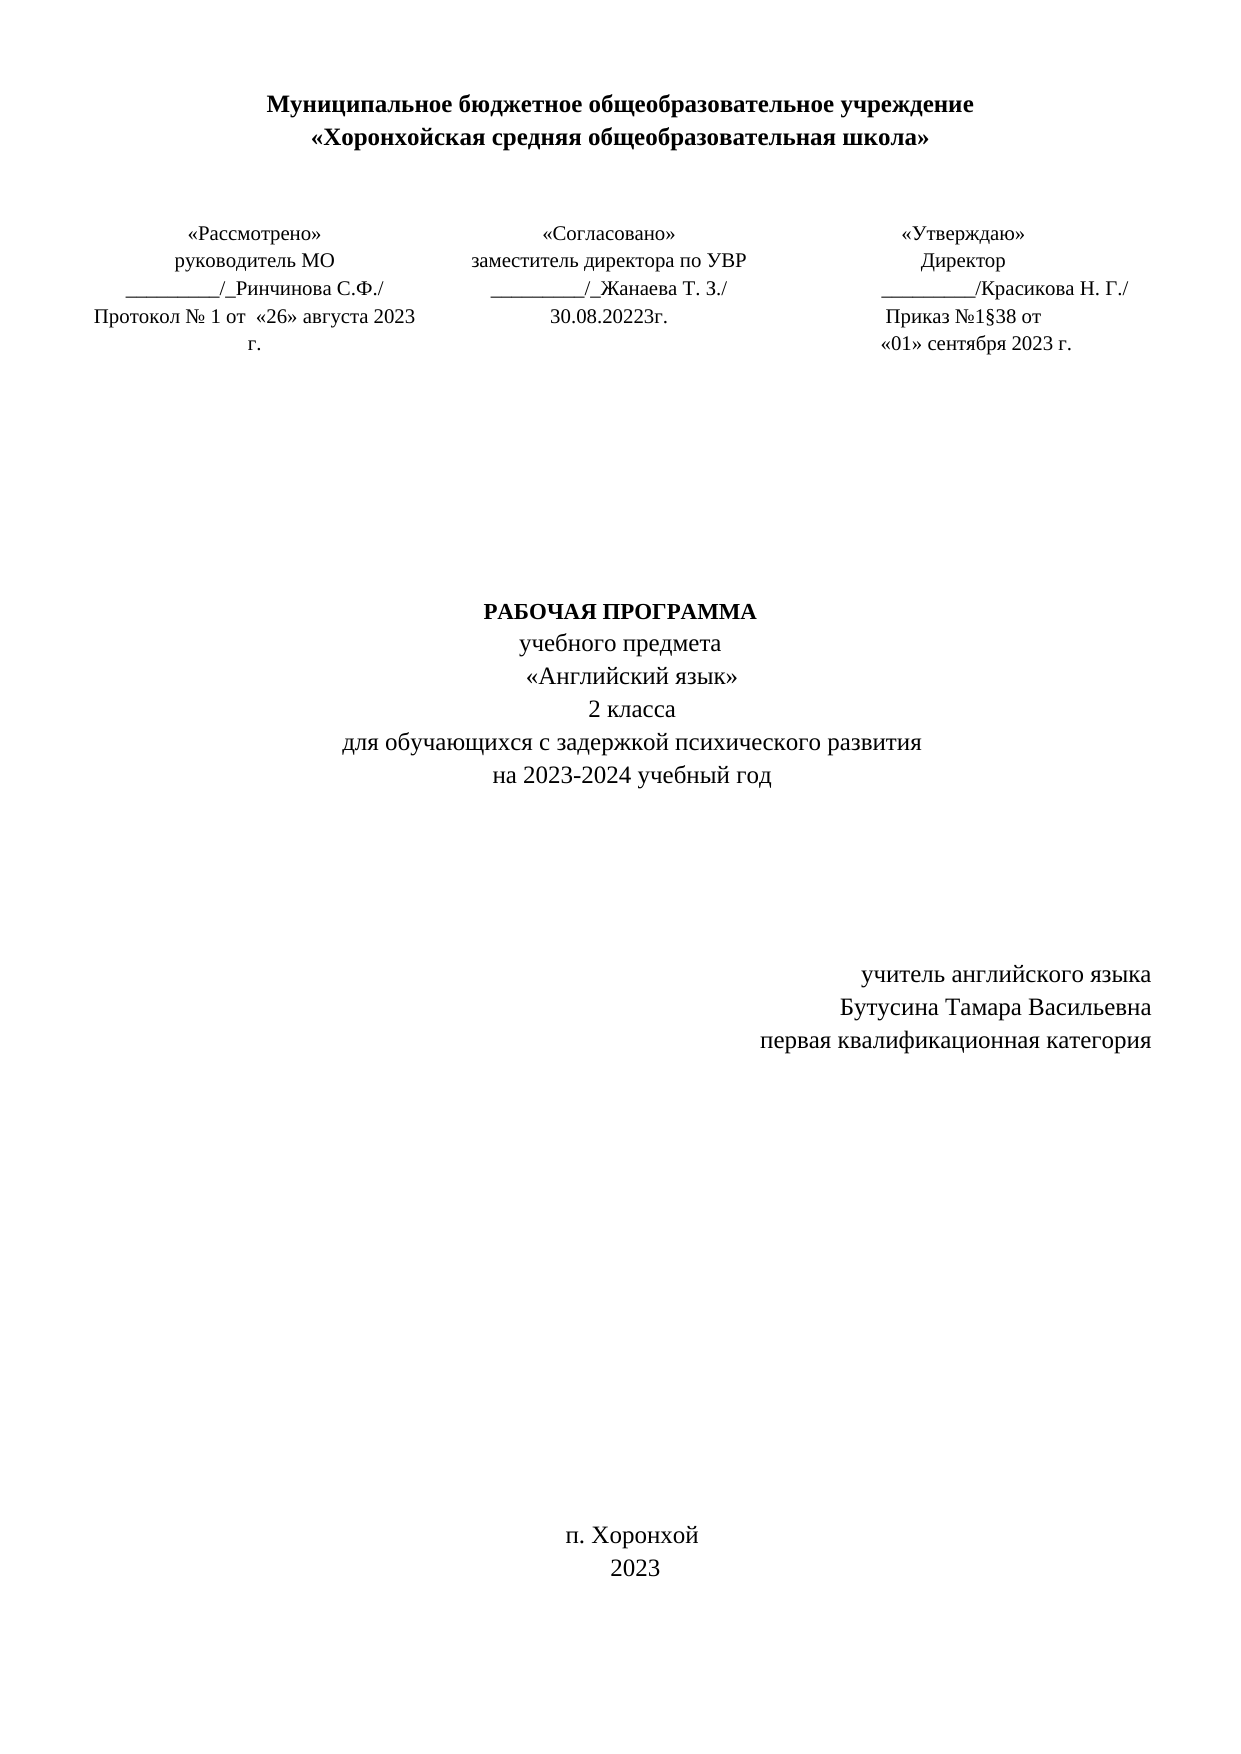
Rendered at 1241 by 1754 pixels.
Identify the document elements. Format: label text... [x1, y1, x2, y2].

text на 2023-2024 учебный год [89, 761, 1152, 789]
text п. Хоронхой [89, 1520, 1152, 1549]
text учитель английского языка [89, 959, 1152, 987]
text первая квалификационная категория [89, 1025, 1152, 1053]
text РАБОЧАЯ ПРОГРАММА учебного предмета [89, 598, 1152, 657]
table_header «Согласовано» заместитель директора по УВР _________/_Жанаева Т. З./ 30.08.20223г. [432, 221, 786, 386]
text «Хоронхойская средняя общеобразовательная школа» [89, 122, 1152, 150]
text 2023 [89, 1553, 1152, 1582]
text «Английский язык» [89, 661, 1152, 690]
text 2 класса [89, 694, 1152, 723]
table_header «Рассмотрено» руководитель МО _________/_Ринчинова С.Ф./ Протокол № 1 от «26» августа 2023 г. [78, 221, 432, 386]
text для обучающихся с задержкой психического развития [89, 727, 1152, 756]
table_header «Утверждаю» Директор _________/Красикова Н. Г./ Приказ №1§38 от «01» сентября 2023 г. [786, 221, 1140, 386]
text Муниципальное бюджетное общеобразовательное учреждение [89, 89, 1152, 117]
text Бутусина Тамара Васильевна [89, 992, 1152, 1020]
